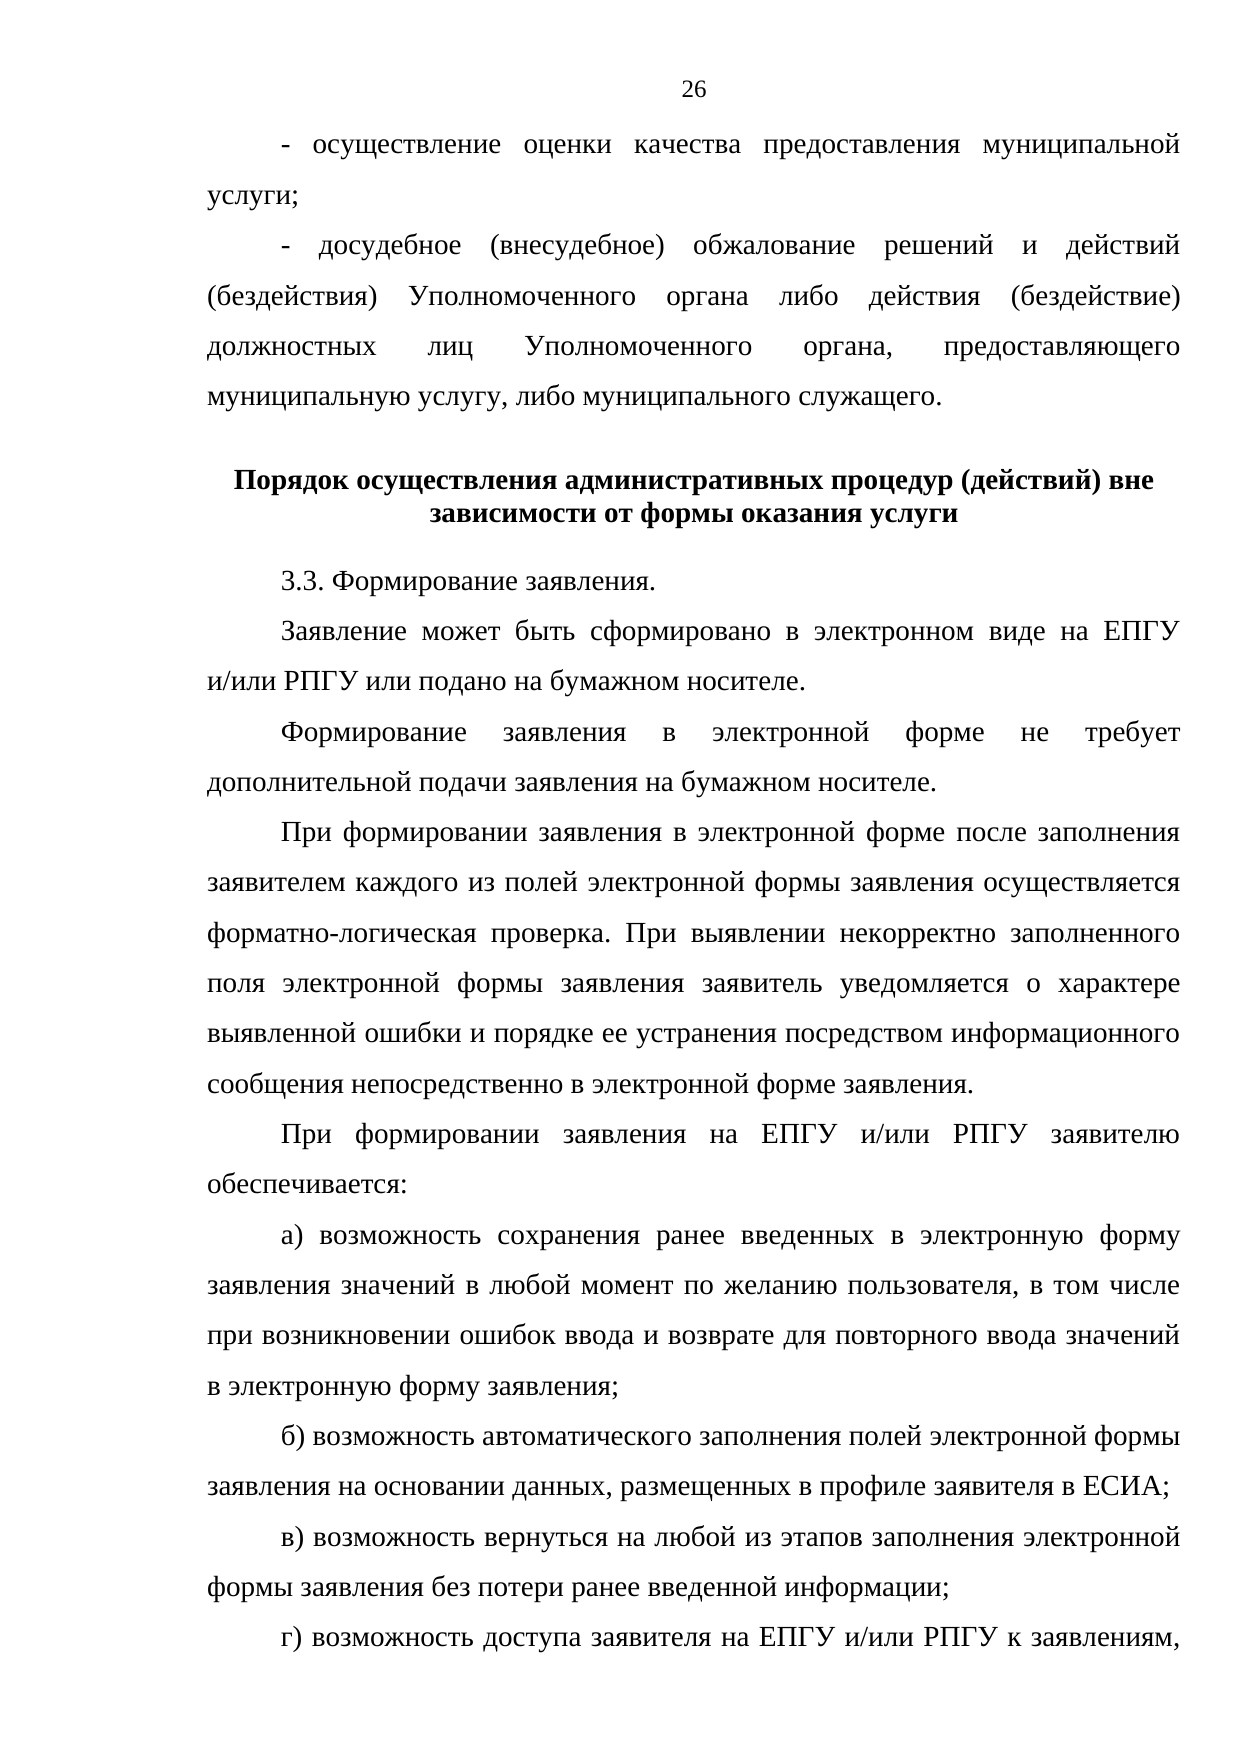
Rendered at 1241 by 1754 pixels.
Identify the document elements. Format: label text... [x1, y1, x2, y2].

text - осуществление оценки качества предоставления муниципальной услуги; [207, 127, 1181, 211]
text Формирование заявления в электронной форме не требует дополнительной подачи заявления на бумажном носителе. [207, 714, 1181, 797]
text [207, 1619, 1181, 1653]
text Заявление может быть сформировано в электронном виде на ЕПГУ и/или РПГУ или подано на бумажном носителе. [207, 613, 1181, 697]
text Порядок осуществления административных процедур (действий) вне зависимости от формы оказания услуги [207, 462, 1181, 529]
text в) возможность вернуться на любой из этапов заполнения электронной формы заявления без потери ранее введенной информации; [207, 1519, 1181, 1602]
text 3.3. Формирование заявления. [207, 563, 1181, 596]
text При формировании заявления на ЕПГУ и/или РПГУ заявителю обеспечивается: [207, 1116, 1181, 1200]
text а) возможность сохранения ранее введенных в электронную форму заявления значений в любой момент по желанию пользователя, в том числе при возникновении ошибок ввода и возврате для повторного ввода значений в электронную форму заявления; [207, 1217, 1181, 1401]
text - досудебное (внесудебное) обжалование решений и действий (бездействия) Уполномоченного органа либо действия (бездействие) должностных лиц Уполномоченного органа, предоставляющего муниципальную услугу, либо муниципального служащего. [207, 227, 1181, 412]
text При формировании заявления в электронной форме после заполнения заявителем каждого из полей электронной формы заявления осуществляется форматно-логическая проверка. При выявлении некорректно заполненного поля электронной формы заявления заявитель уведомляется о характере выявленной ошибки и порядке ее устранения посредством информационного сообщения непосредственно в электронной форме заявления. [207, 814, 1181, 1099]
text б) возможность автоматического заполнения полей электронной формы заявления на основании данных, размещенных в профиле заявителя в ЕСИА; [207, 1418, 1181, 1502]
